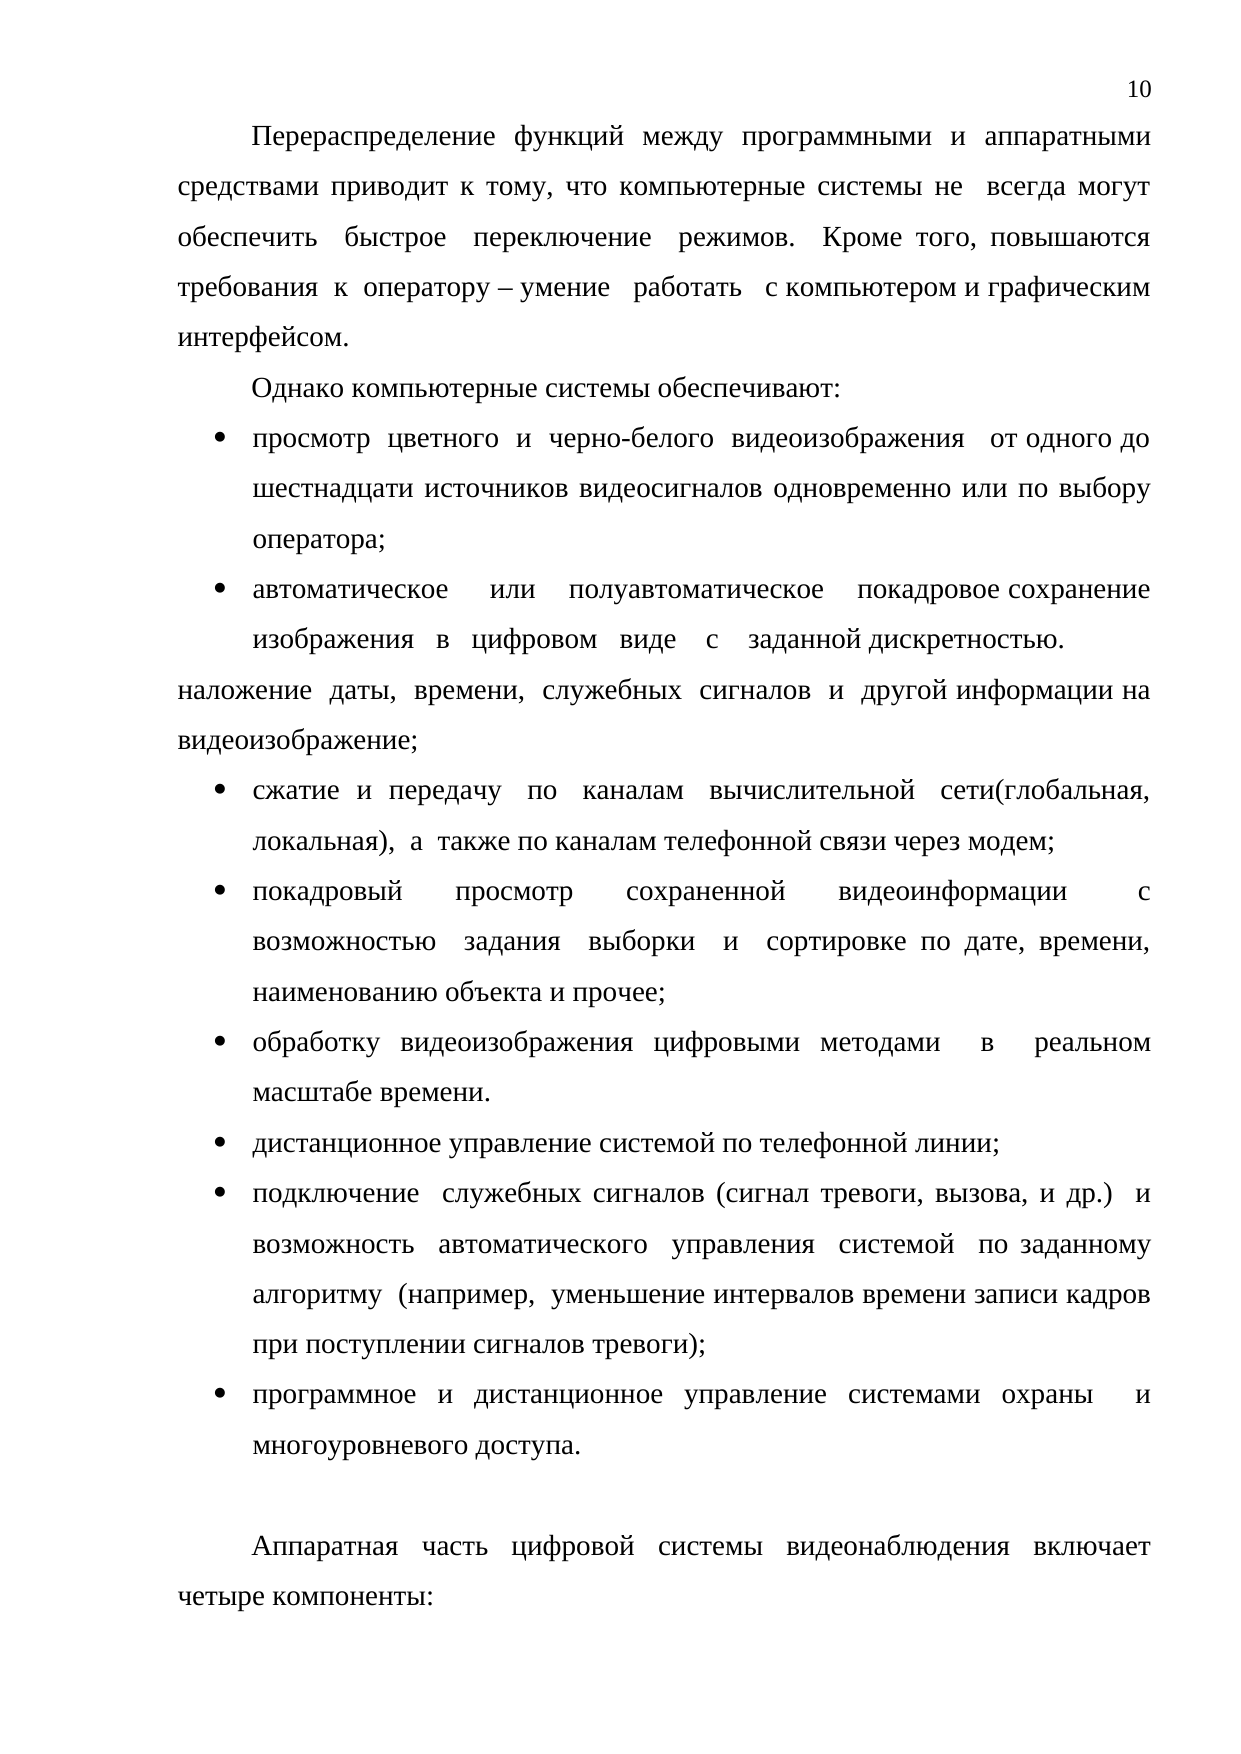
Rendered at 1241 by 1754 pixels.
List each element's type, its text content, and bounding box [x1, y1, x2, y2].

list сжатие и передачу по каналам вычислительной сети(глобальная, локальная), а также по каналам телефонной связи через модем; [215, 772, 1152, 856]
list просмотр цветного и черно-белого видеоизображения от одного до шестнадцати источников видеосигналов одновременно или по выбору оператора; [215, 420, 1152, 554]
text наложение даты, времени, служебных сигналов и другой информации на видеоизображение; [177, 672, 1152, 756]
list автоматическое или полуавтоматическое покадровое сохранение изображения в цифровом виде с заданной дискретностью. [215, 571, 1152, 655]
text Аппаратная часть цифровой системы видеонаблюдения включает четыре компоненты: [177, 1528, 1152, 1612]
list покадровый просмотр сохраненной видеоинформации с возможностью задания выборки и сортировке по дате, времени, наименованию объекта и прочее; [215, 873, 1152, 1007]
text Перераспределение функций между программными и аппаратными средствами приводит к тому, что компьютерные системы не всегда могут обеспечить быстрое переключение режимов. Кроме того, повышаются требования к оператору – умение работать с компьютером и графическим интерфейсом. [177, 118, 1152, 353]
list программное и дистанционное управление системами охраны и многоуровневого доступа. [215, 1377, 1152, 1461]
list подключение служебных сигналов (сигнал тревоги, вызова, и др.) и возможность автоматического управления системой по заданному алгоритму (например, уменьшение интервалов времени записи кадров при поступлении сигналов тревоги); [215, 1175, 1152, 1360]
list дистанционное управление системой по телефонной линии; [215, 1125, 1152, 1158]
list обработку видеоизображения цифровыми методами в реальном масштабе времени. [215, 1024, 1152, 1108]
text Однако компьютерные системы обеспечивают: [177, 370, 1152, 403]
